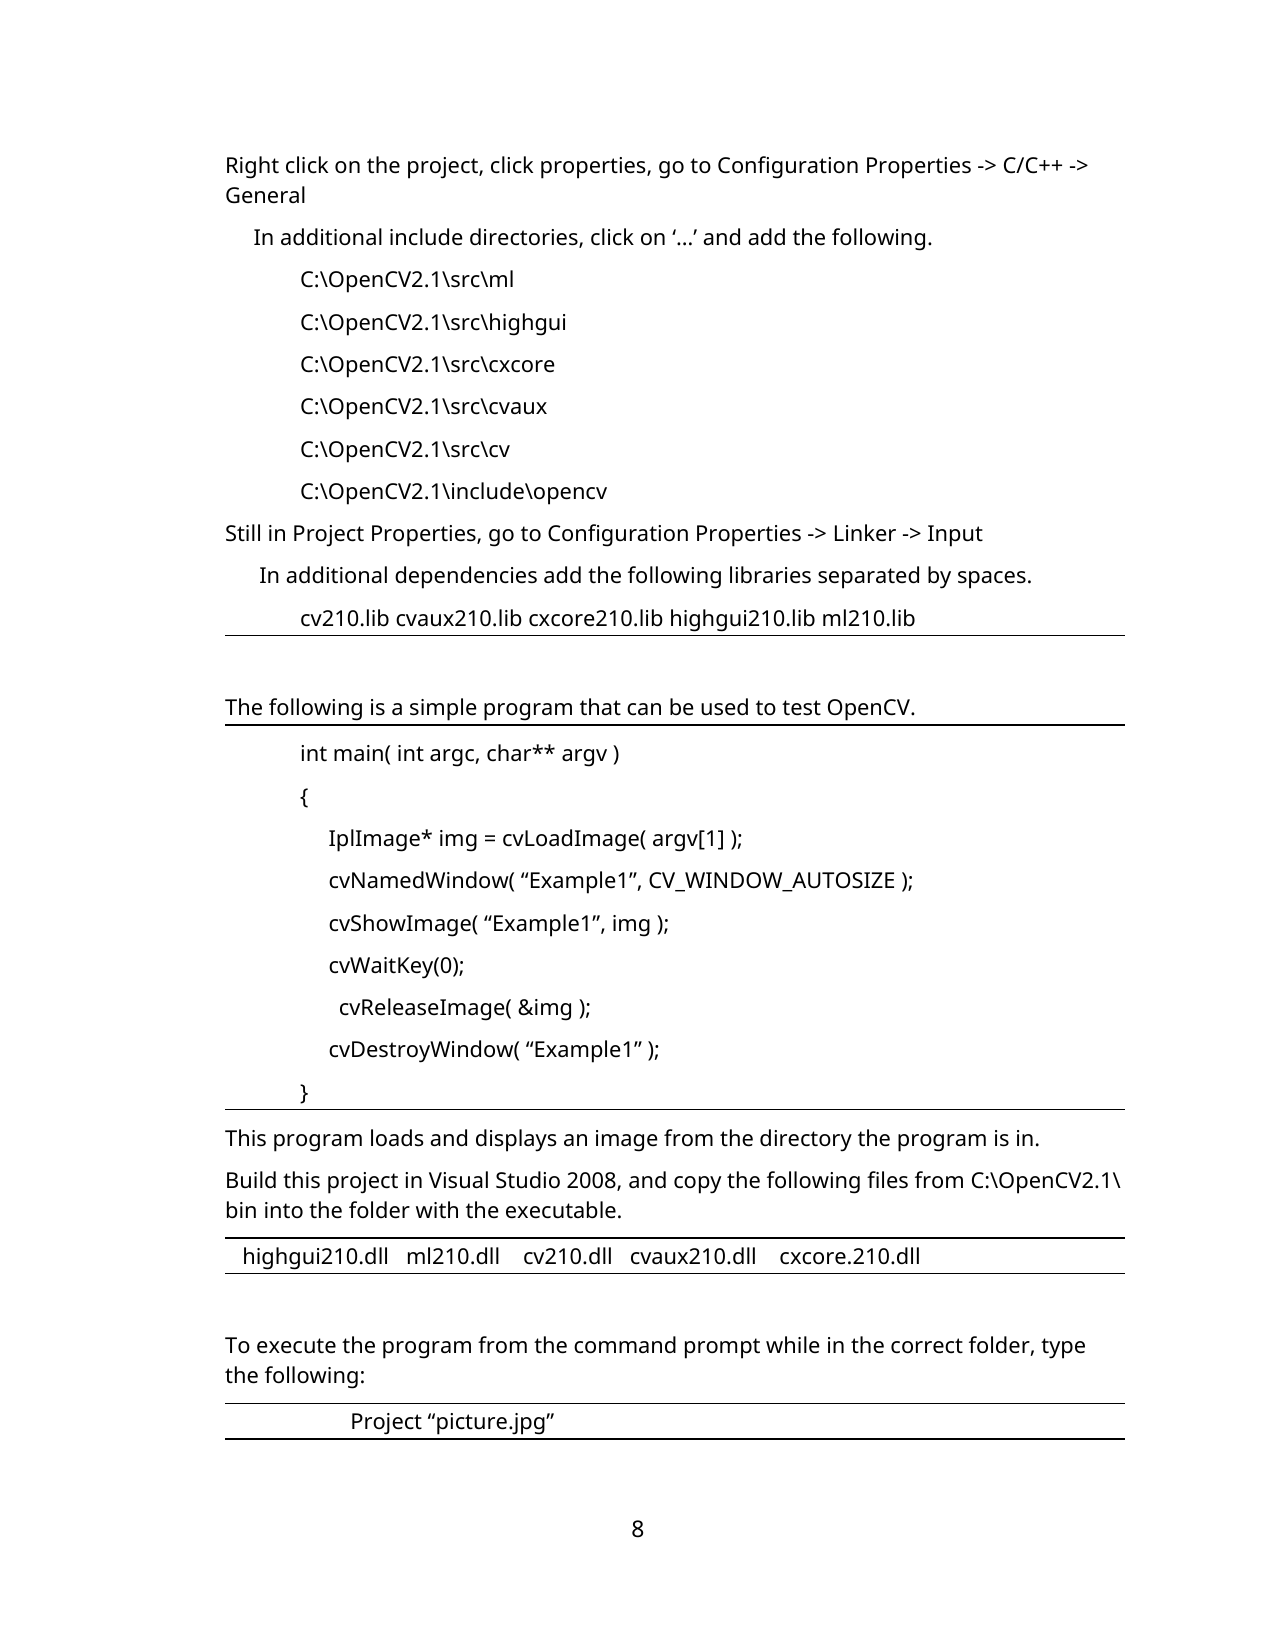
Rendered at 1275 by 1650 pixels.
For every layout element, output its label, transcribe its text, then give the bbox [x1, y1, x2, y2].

text cv210.lib cvaux210.lib cxcore210.lib highgui210.lib ml210.lib [225, 603, 1125, 635]
text The following is a simple program that can be used to test OpenCV. [225, 692, 1125, 724]
text In additional dependencies add the following libraries separated by spaces. [225, 560, 1125, 590]
text C:\OpenCV2.1\src\ml [300, 264, 1125, 294]
text IplImage* img = cvLoadImage( argv[1] ); [225, 823, 1125, 853]
text To execute the program from the command prompt while in the correct folder, type the following: [225, 1330, 1125, 1390]
text cvReleaseImage( &img ); [225, 992, 1125, 1022]
text This program loads and displays an image from the directory the program is in. [225, 1123, 1125, 1152]
text { [225, 781, 1125, 810]
text Build this project in Visual Studio 2008, and copy the following files from C:\OpenCV2.1\bin into the folder with the executable. [225, 1165, 1125, 1224]
text } [225, 1077, 1125, 1109]
text cvShowImage( “Example1”, img ); [225, 907, 1125, 937]
text cvNamedWindow( “Example1”, CV_WINDOW_AUTOSIZE ); [225, 865, 1125, 895]
text C:\OpenCV2.1\src\highgui [300, 307, 1125, 336]
text Project “picture.jpg” [225, 1404, 1125, 1438]
text cvDestroyWindow( “Example1” ); [225, 1034, 1125, 1064]
text In additional include directories, click on ‘…’ and add the following. [225, 222, 1125, 252]
text int main( int argc, char** argv ) [225, 738, 1125, 768]
text C:\OpenCV2.1\src\cv [300, 433, 1125, 463]
text C:\OpenCV2.1\include\opencv [300, 476, 1125, 506]
text cvWaitKey(0); [225, 950, 1125, 979]
text highgui210.dll ml210.dll cv210.dll cvaux210.dll cxcore.210.dll [225, 1239, 1125, 1273]
text C:\OpenCV2.1\src\cvaux [300, 391, 1125, 421]
text C:\OpenCV2.1\src\cxcore [300, 349, 1125, 379]
text Still in Project Properties, go to Configuration Properties -> Linker -> Input [225, 518, 1125, 548]
text Right click on the project, click properties, go to Configuration Properties -> C/C++ -> General [225, 150, 1125, 209]
